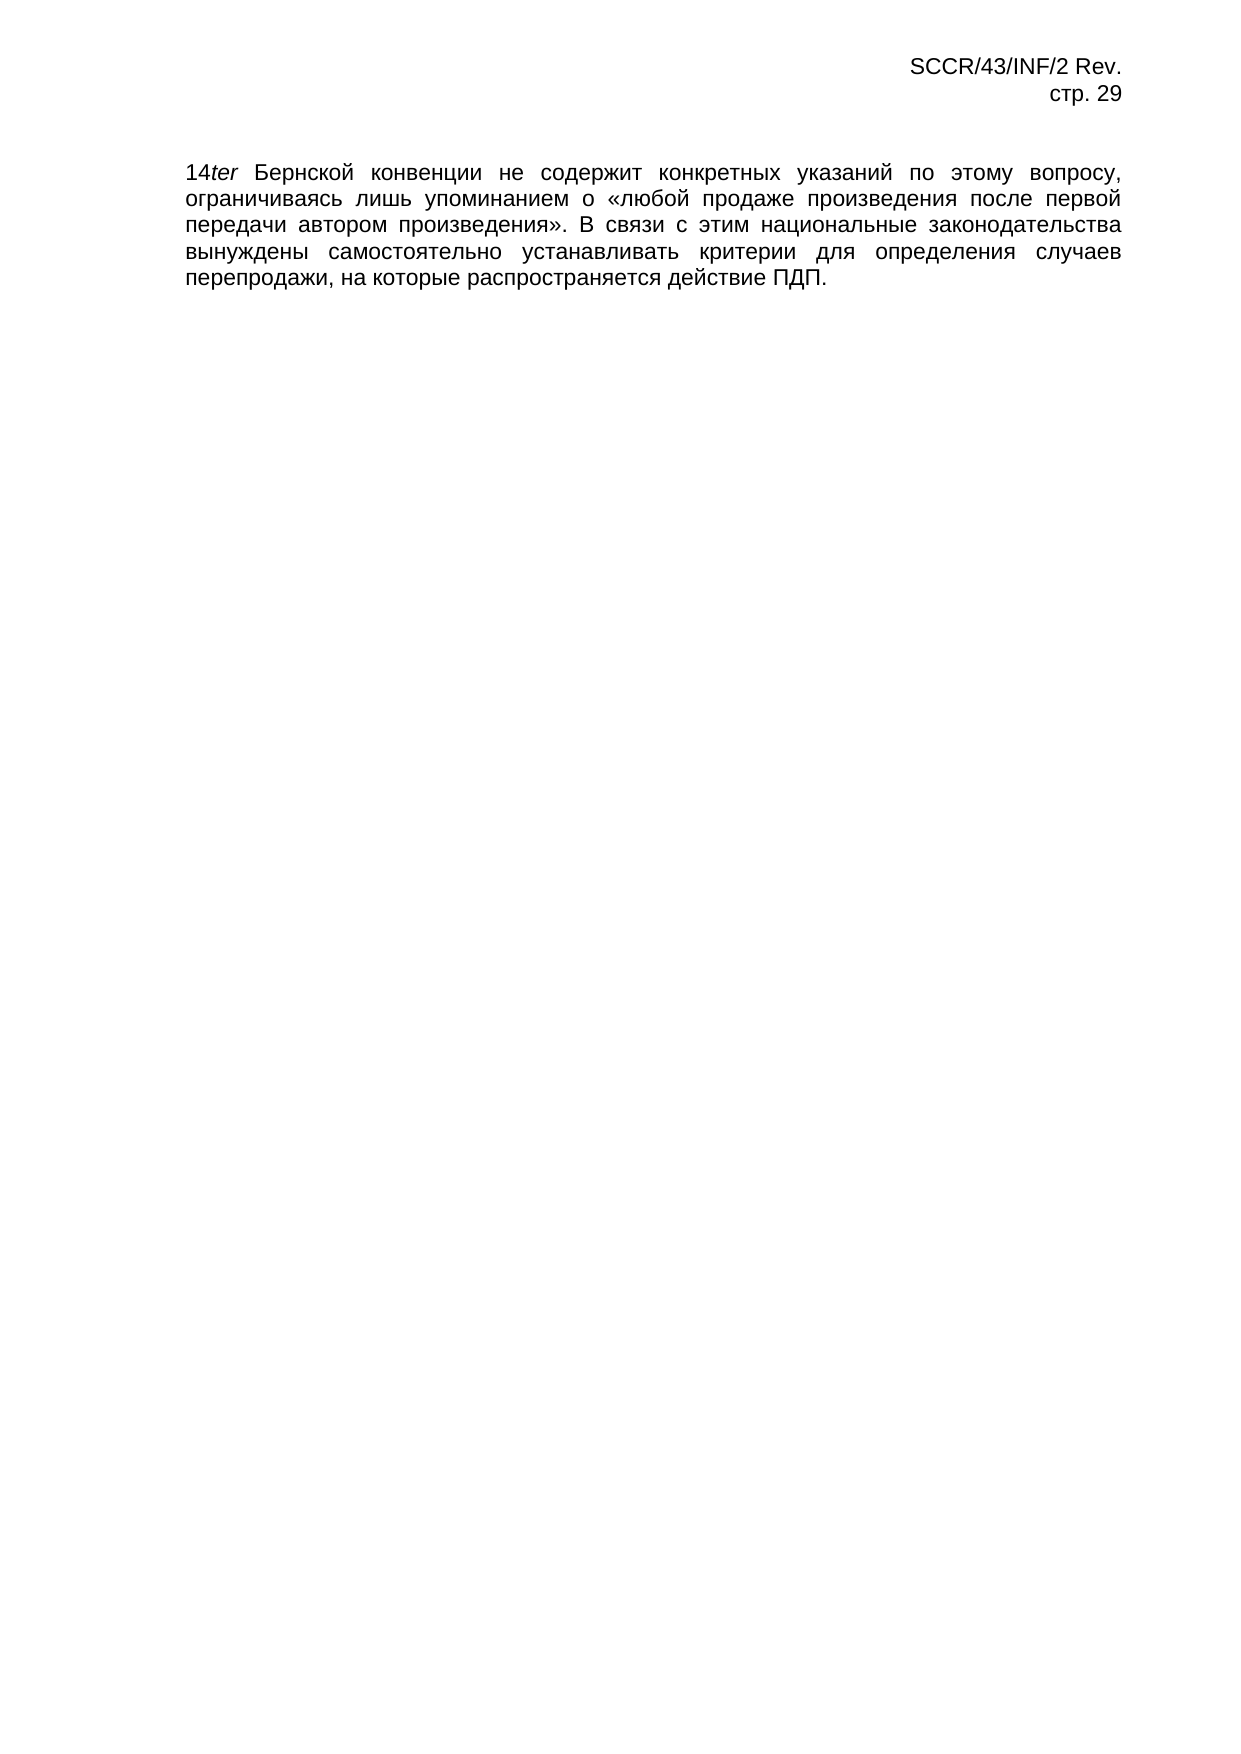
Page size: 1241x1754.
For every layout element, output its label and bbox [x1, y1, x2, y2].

list [148, 158, 1122, 290]
